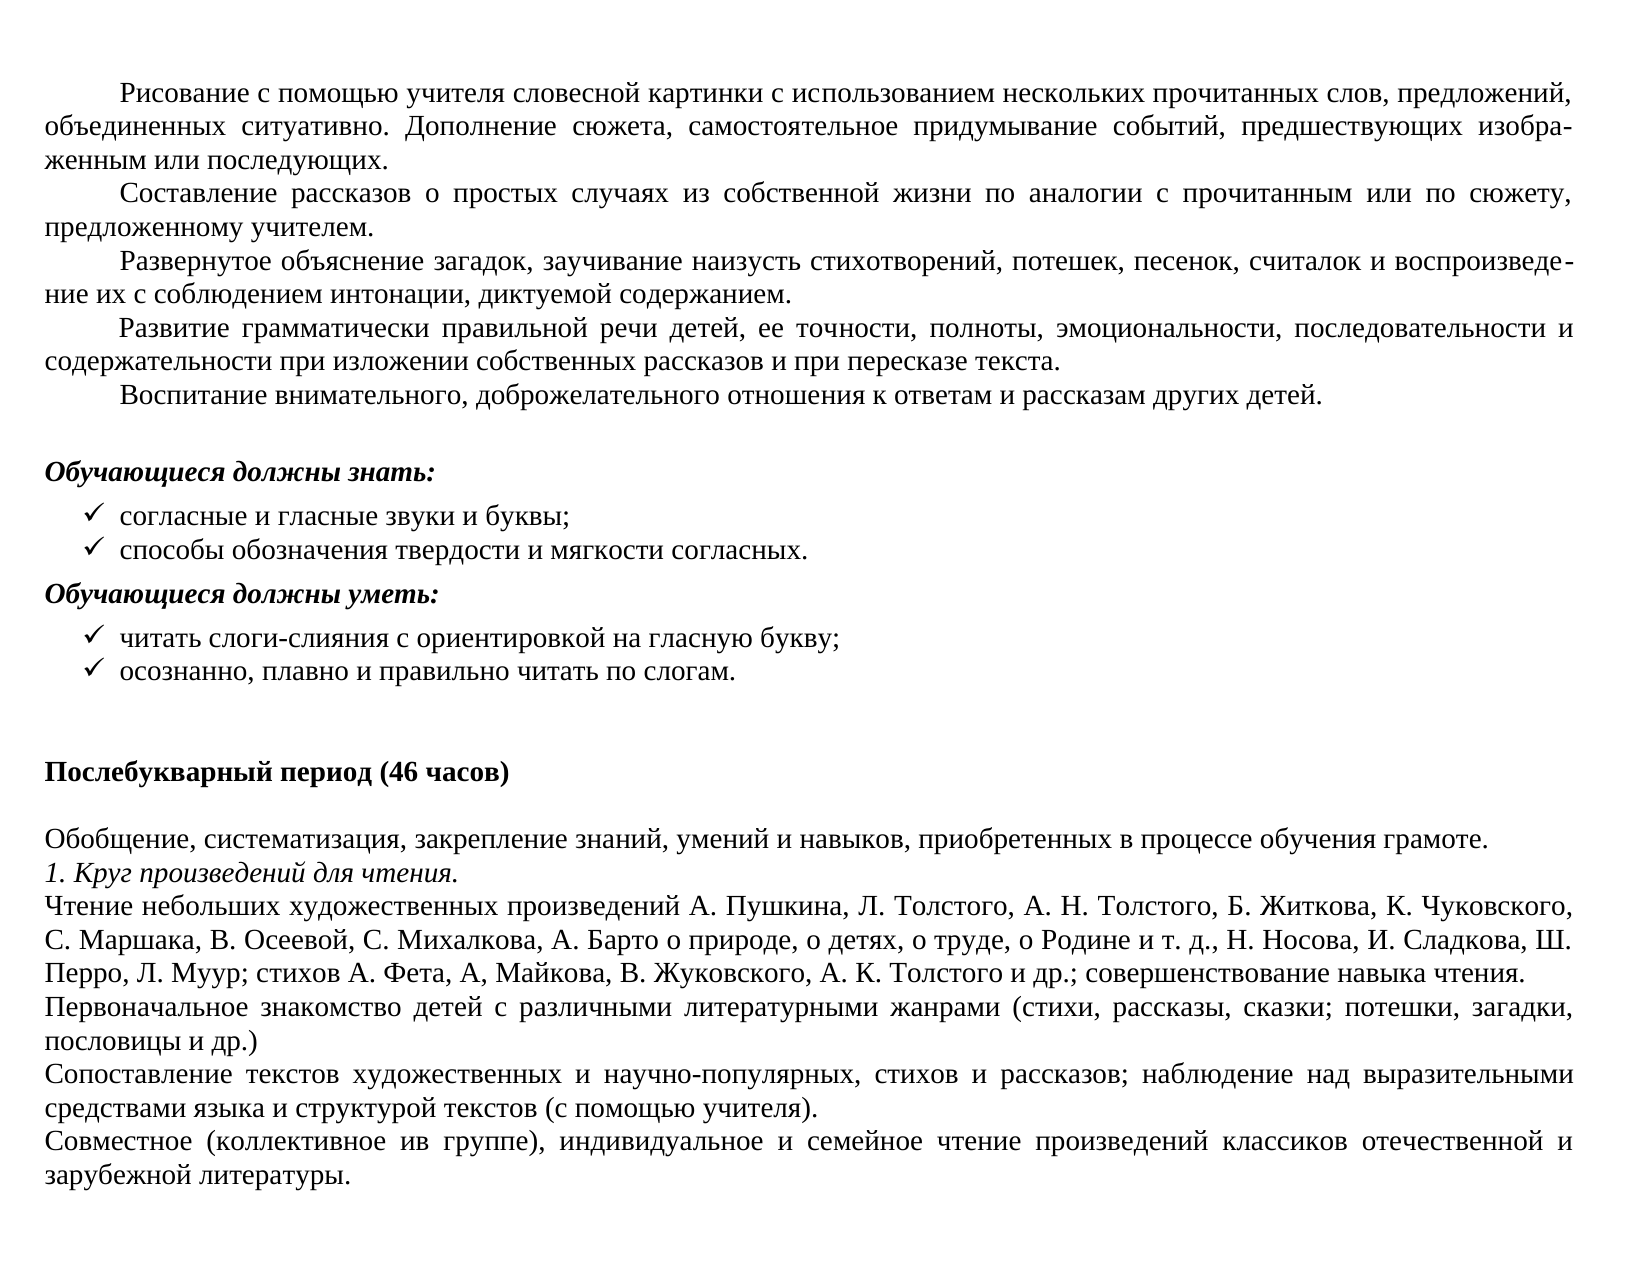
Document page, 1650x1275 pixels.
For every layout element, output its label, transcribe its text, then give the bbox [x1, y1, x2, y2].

text Обобщение, систематизация, закрепление знаний, умений и навыков, приобретенных в процессе обучения грамоте. [44, 821, 1575, 855]
text Составление рассказов о простых случаях из собственной жизни по аналогии с прочитанным или по сюжету, предложенному учителем. [44, 176, 1573, 243]
list согласные и гласные звуки и буквы; [82, 498, 1575, 532]
list осознанно, плавно и правильно читать по слогам. [82, 653, 1575, 687]
text Послебукварный период (46 часов) [44, 754, 1575, 788]
text Рисование с помощью учителя словесной картинки с использованием нескольких прочитанных слов, предложений, объединенных ситуативно. Дополнение сюжета, самостоятельное придумывание событий, предшествующих изображенным или последующих. [44, 75, 1572, 176]
list способы обозначения твердости и мягкости согласных. [82, 532, 1575, 566]
text Первоначальное знакомство детей с различными литературными жанрами (стихи, рассказы, сказки; потешки, загадки, пословицы и др.) [44, 989, 1575, 1056]
text Развернутое объяснение загадок, заучивание наизусть стихотворений, потешек, песенок, считалок и воспроизведение иx с соблюдением интонации, диктуемой содержанием. [44, 243, 1574, 310]
text 1. Круг произведений для чтения. [44, 855, 1575, 888]
text Развитие грамматически правильной речи детей, ее точности, полноты, эмоциональности, последовательности и содержательности при изложении собственных рассказов и при пересказе текста. [44, 310, 1574, 377]
text Воспитание внимательного, доброжелательного отношения к ответам и рассказам других детей. [44, 377, 1571, 410]
text Обучающиеся должны знать: [44, 454, 1575, 488]
text Совместное (коллективное ив группе), индивидуальное и семейное чтение произведений классиков отечественной и зарубежной литературы. [44, 1123, 1575, 1190]
text Сопоставление текстов художественных и научно-популярных, стихов и рассказов; наблюдение над выразительными средствами языка и структурой текстов (с помощью учителя). [44, 1056, 1575, 1123]
list читать слоги-слияния с ориентировкой на гласную букву; [82, 620, 1575, 653]
text Обучающиеся должны уметь: [44, 576, 1575, 609]
text Чтение небольших художественных произведений А. Пушкина, Л. Толстого, А. Н. Толстого, Б. Житкова, К. Чуковского, С. Маршака, В. Осеевой, С. Михалкова, А. Барто о природе, о детях, о труде, о Родине и т. д., Н. Носова, И. Сладкова, Ш. Перро, Л. Муур; стихов А. Фета, А, Майкова, В. Жуковского, А. К. Толстого и др.; совершенствование навыка чтения. [44, 888, 1575, 989]
